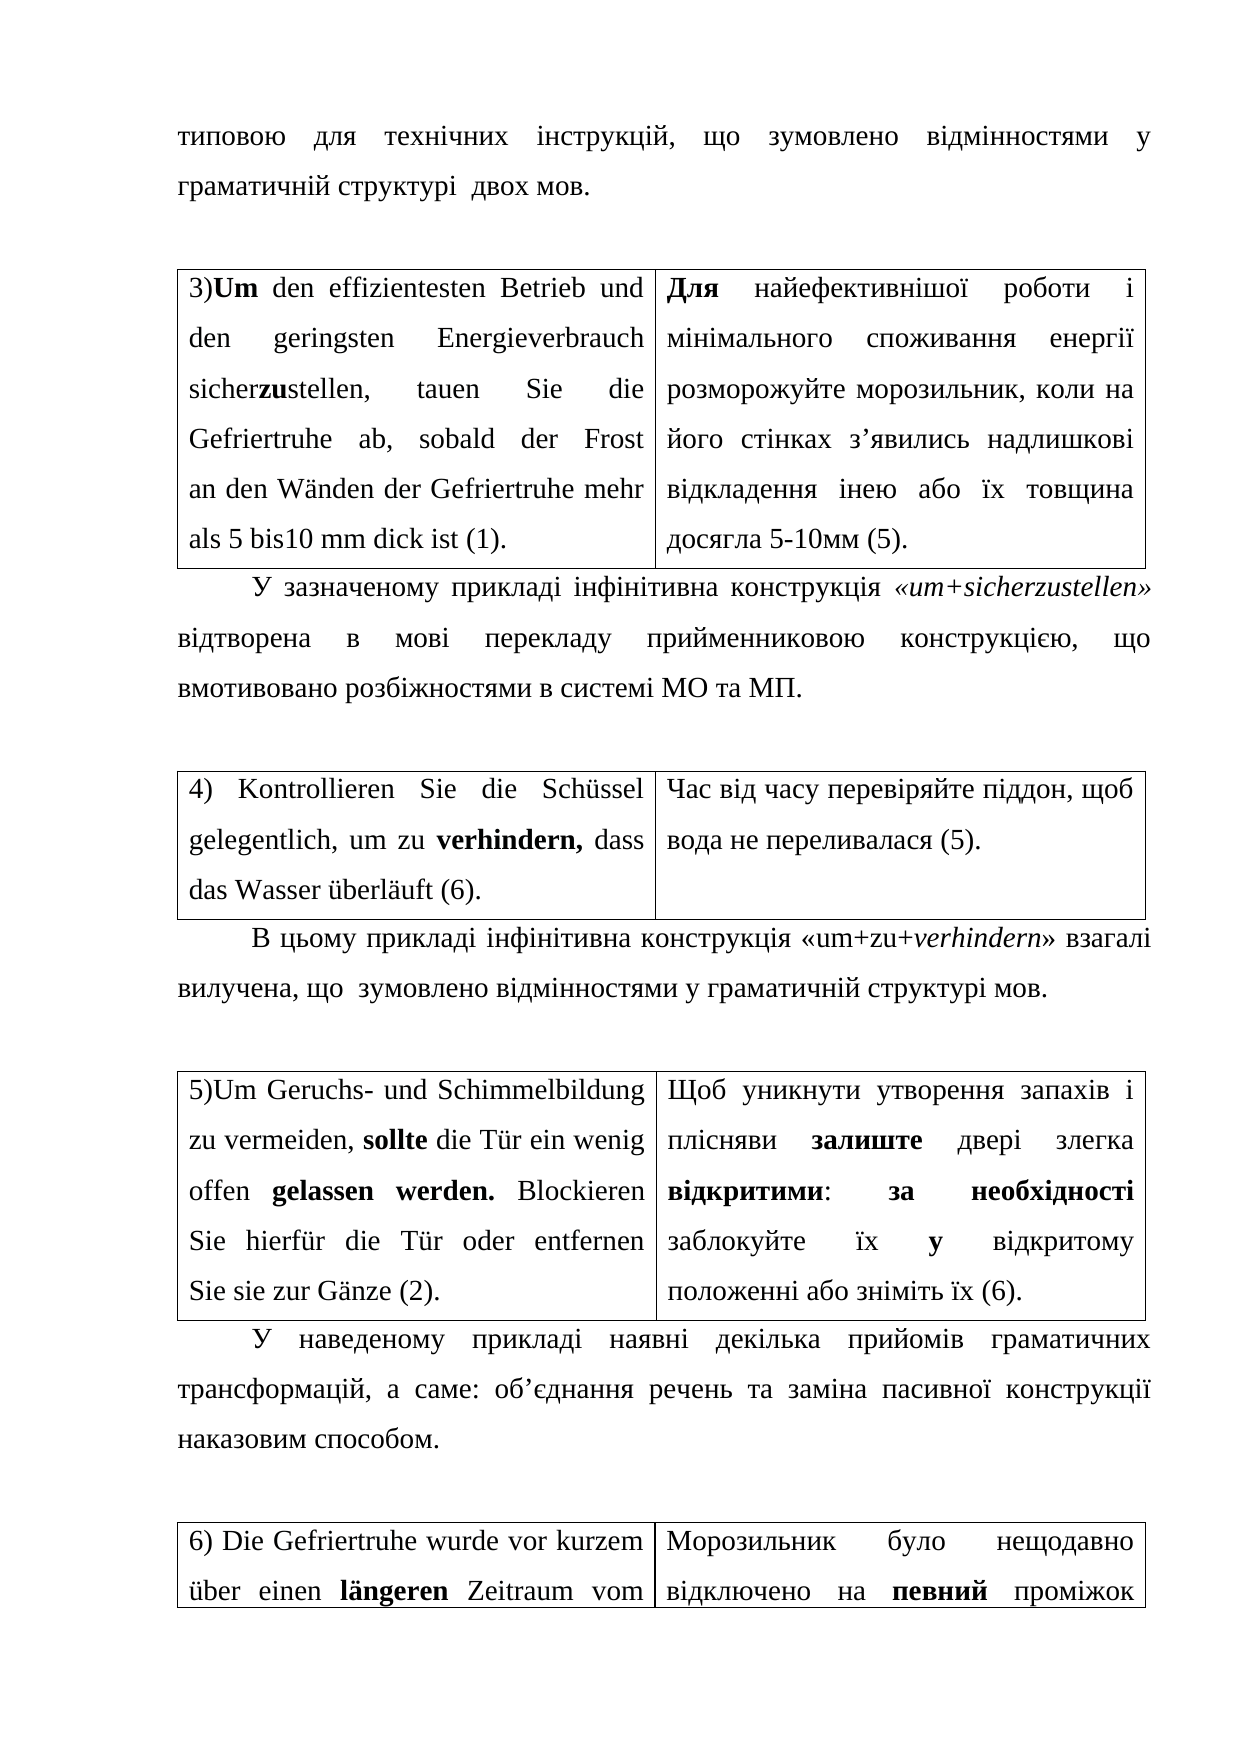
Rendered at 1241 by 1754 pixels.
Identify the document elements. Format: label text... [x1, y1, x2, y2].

text В цьому прикладі інфінітивна конструкція «um+zu+verhindern» взагалі вилучена, що зумовлено відмінностями у граматичній структурі мов. [177, 920, 1152, 1004]
table_header Для найефективнішої роботи і мінімального споживання енергії розморожуйте морозильник, коли на його стінках з’явились надлишкові відкладення інею або їх товщина досягла 5-10мм (5). [656, 270, 1145, 568]
table_header 5)Um Geruchs- und Schimmelbildung zu vermeiden, sollte die Tür ein wenig offen gelassen werden. Blockieren Sie hierfür die Tür oder entfernen Sie sie zur Gänze (2). [178, 1072, 656, 1320]
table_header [656, 1523, 1145, 1607]
text У зазначеному прикладі інфінітивна конструкція «um+sicherzustellen» відтворена в мові перекладу прийменниковою конструкцією, що вмотивовано розбіжностями в системі МО та МП. [177, 569, 1152, 703]
text У наведеному прикладі наявні декілька прийомів граматичних трансформацій, а саме: об’єднання речень та заміна пасивної конструкції наказовим способом. [177, 1321, 1152, 1455]
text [177, 118, 1152, 202]
table_header Час від часу перевіряйте піддон, щоб вода не переливалася (5). [656, 772, 1145, 919]
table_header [178, 1523, 654, 1607]
table_header Щоб уникнути утворення запахів і плісняви залиште двері злегка відкритими: за необхідності заблокуйте їх у відкритому положенні або зніміть їх (6). [657, 1072, 1145, 1320]
table_header 4) Kontrollieren Sie die Schüssel gelegentlich, um zu verhindern, dass das Wasser überläuft (6). [178, 772, 655, 919]
table_header 3)Um den effizientesten Betrieb und den geringsten Energieverbrauch sicherzustellen, tauen Sie die Gefriertruhe ab, sobald der Frost an den Wänden der Gefriertruhe mehr als 5 bis10 mm dick ist (1). [178, 270, 655, 568]
